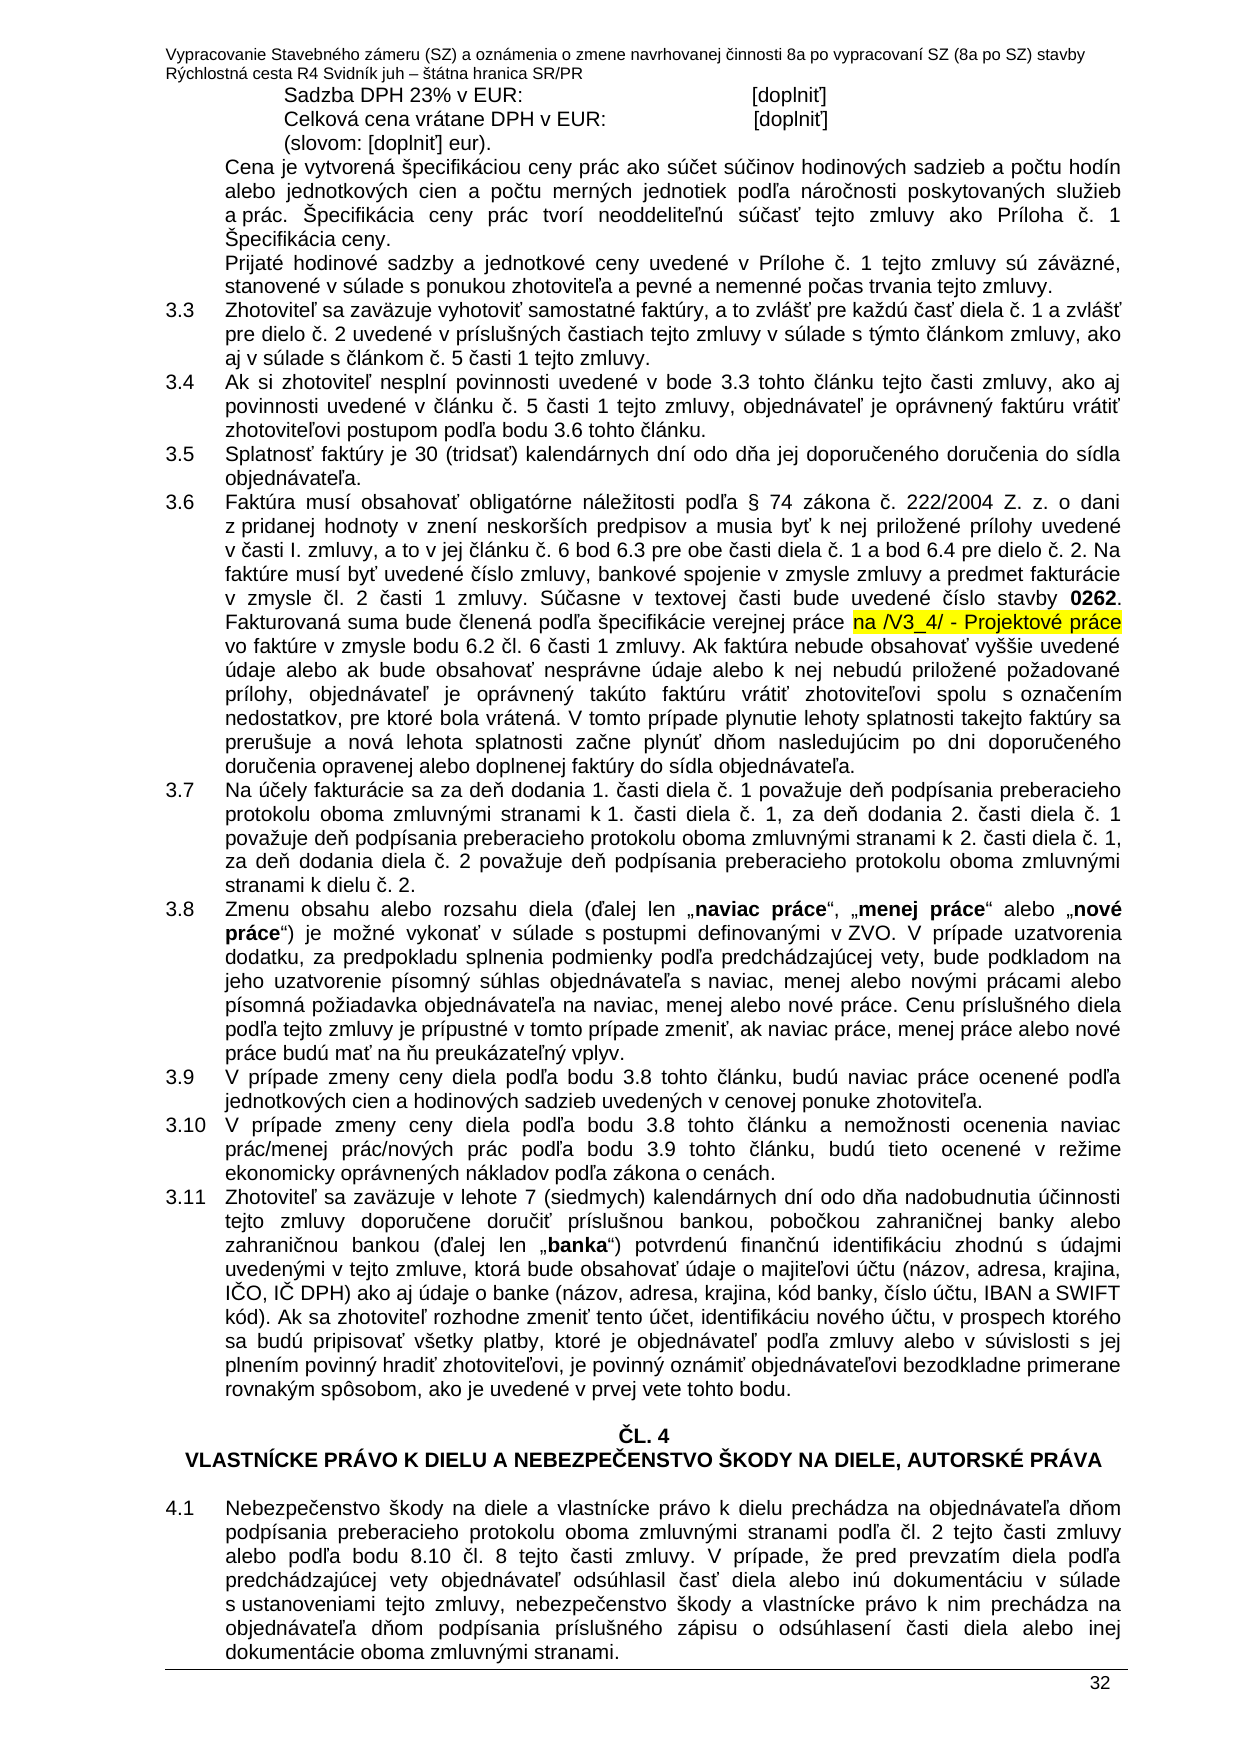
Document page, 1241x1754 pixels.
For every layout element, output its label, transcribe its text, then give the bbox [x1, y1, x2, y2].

list V prípade zmeny ceny diela podľa bodu 3.8 tohto článku a nemožnosti ocenenia naviac prác/menej prác/nových prác podľa bodu 3.9 tohto článku, budú tieto ocenené v režime ekonomicky oprávnených nákladov podľa zákona o cenách. [165, 1113, 1122, 1185]
list Faktúra musí obsahovať obligatórne náležitosti podľa § 74 zákona č. 222/2004 Z. z. o dani z pridanej hodnoty v znení neskorších predpisov a musia byť k nej priložené prílohy uvedené v časti I. zmluvy, a to v jej článku č. 6 bod 6.3 pre obe časti diela č. 1 a bod 6.4 pre dielo č. 2. Na faktúre musí byť uvedené číslo zmluvy, bankové spojenie v zmysle zmluvy a predmet fakturácie v zmysle čl. 2 časti 1 zmluvy. Súčasne v textovej časti bude uvedené číslo stavby 0262. Fakturovaná suma bude členená podľa špecifikácie verejnej práce na /V3_4/ - Projektové práce vo faktúre v zmysle bodu 6.2 čl. 6 časti 1 zmluvy. Ak faktúra nebude obsahovať vyššie uvedené údaje alebo ak bude obsahovať nesprávne údaje alebo k nej nebudú priložené požadované prílohy, objednávateľ je oprávnený takúto faktúru vrátiť zhotoviteľovi spolu s označením nedostatkov, pre ktoré bola vrátená. V tomto prípade plynutie lehoty splatnosti takejto faktúry sa prerušuje a nová lehota splatnosti začne plynúť dňom nasledujúcim po dni doporučeného doručenia opravenej alebo doplnenej faktúry do sídla objednávateľa. [165, 490, 1122, 777]
text Cena je vytvorená špecifikáciou ceny prác ako súčet súčinov hodinových sadzieb a počtu hodín alebo jednotkových cien a počtu merných jednotiek podľa náročnosti poskytovaných služieb a prác. Špecifikácia ceny prác tvorí neoddeliteľnú súčasť tejto zmluvy ako Príloha č. 1 Špecifikácia ceny. [224, 154, 1122, 250]
list Zmenu obsahu alebo rozsahu diela (ďalej len „naviac práce“, „menej práce“ alebo „nové práce“) je možné vykonať v súlade s postupmi definovanými v ZVO. V prípade uzatvorenia dodatku, za predpokladu splnenia podmienky podľa predchádzajúcej vety, bude podkladom na jeho uzatvorenie písomný súhlas objednávateľa s naviac, menej alebo novými prácami alebo písomná požiadavka objednávateľa na naviac, menej alebo nové práce. Cenu príslušného diela podľa tejto zmluvy je prípustné v tomto prípade zmeniť, ak naviac práce, menej práce alebo nové práce budú mať na ňu preukázateľný vplyv. [165, 897, 1122, 1065]
list V prípade zmeny ceny diela podľa bodu 3.8 tohto článku, budú naviac práce ocenené podľa jednotkových cien a hodinových sadzieb uvedených v cenovej ponuke zhotoviteľa. [165, 1065, 1122, 1113]
list Zhotoviteľ sa zaväzuje v lehote 7 (siedmych) kalendárnych dní odo dňa nadobudnutia účinnosti tejto zmluvy doporučene doručiť príslušnou bankou, pobočkou zahraničnej banky alebo zahraničnou bankou (ďalej len „banka“) potvrdenú finančnú identifikáciu zhodnú s údajmi uvedenými v tejto zmluve, ktorá bude obsahovať údaje o majiteľovi účtu (názov, adresa, krajina, IČO, IČ DPH) ako aj údaje o banke (názov, adresa, krajina, kód banky, číslo účtu, IBAN a SWIFT kód). Ak sa zhotoviteľ rozhodne zmeniť tento účet, identifikáciu nového účtu, v prospech ktorého sa budú pripisovať všetky platby, ktoré je objednávateľ podľa zmluvy alebo v súvislosti s jej plnením povinný hradiť zhotoviteľovi, je povinný oznámiť objednávateľovi bezodkladne primerane rovnakým spôsobom, ako je uvedené v prvej vete tohto bodu. [165, 1185, 1122, 1400]
text VLASTNÍCKE PRÁVO K DIELU A NEBEZPEČENSTVO ŠKODY NA DIELE, AUTORSKÉ PRÁVA [165, 1448, 1122, 1472]
list Nebezpečenstvo škody na diele a vlastnícke právo k dielu prechádza na objednávateľa dňom podpísania preberacieho protokolu oboma zmluvnými stranami podľa čl. 2 tejto časti zmluvy alebo podľa bodu 8.10 čl. 8 tejto časti zmluvy. V prípade, že pred prevzatím diela podľa predchádzajúcej vety objednávateľ odsúhlasil časť diela alebo inú dokumentáciu v súlade s ustanoveniami tejto zmluvy, nebezpečenstvo škody a vlastnícke právo k nim prechádza na objednávateľa dňom podpísania príslušného zápisu o odsúhlasení časti diela alebo inej dokumentácie oboma zmluvnými stranami. [165, 1496, 1122, 1664]
list Splatnosť faktúry je 30 (tridsať) kalendárnych dní odo dňa jej doporučeného doručenia do sídla objednávateľa. [165, 442, 1122, 490]
text Celková cena vrátane DPH v EUR: [doplniť] [283, 107, 1122, 131]
text ČL. 4 [165, 1424, 1122, 1448]
text Sadzba DPH 23% v EUR: [doplniť] [283, 83, 1122, 107]
text Prijaté hodinové sadzby a jednotkové ceny uvedené v Prílohe č. 1 tejto zmluvy sú záväzné, stanovené v súlade s ponukou zhotoviteľa a pevné a nemenné počas trvania tejto zmluvy. [224, 250, 1122, 298]
list Zhotoviteľ sa zaväzuje vyhotoviť samostatné faktúry, a to zvlášť pre každú časť diela č. 1 a zvlášť pre dielo č. 2 uvedené v príslušných častiach tejto zmluvy v súlade s týmto článkom zmluvy, ako aj v súlade s článkom č. 5 časti 1 tejto zmluvy. [165, 298, 1122, 370]
list Na účely fakturácie sa za deň dodania 1. časti diela č. 1 považuje deň podpísania preberacieho protokolu oboma zmluvnými stranami k 1. časti diela č. 1, za deň dodania 2. časti diela č. 1 považuje deň podpísania preberacieho protokolu oboma zmluvnými stranami k 2. časti diela č. 1, za deň dodania diela č. 2 považuje deň podpísania preberacieho protokolu oboma zmluvnými stranami k dielu č. 2. [165, 777, 1122, 897]
text (slovom: [doplniť] eur). [224, 131, 1122, 154]
list Ak si zhotoviteľ nesplní povinnosti uvedené v bode 3.3 tohto článku tejto časti zmluvy, ako aj povinnosti uvedené v článku č. 5 časti 1 tejto zmluvy, objednávateľ je oprávnený faktúru vrátiť zhotoviteľovi postupom podľa bodu 3.6 tohto článku. [165, 370, 1122, 442]
